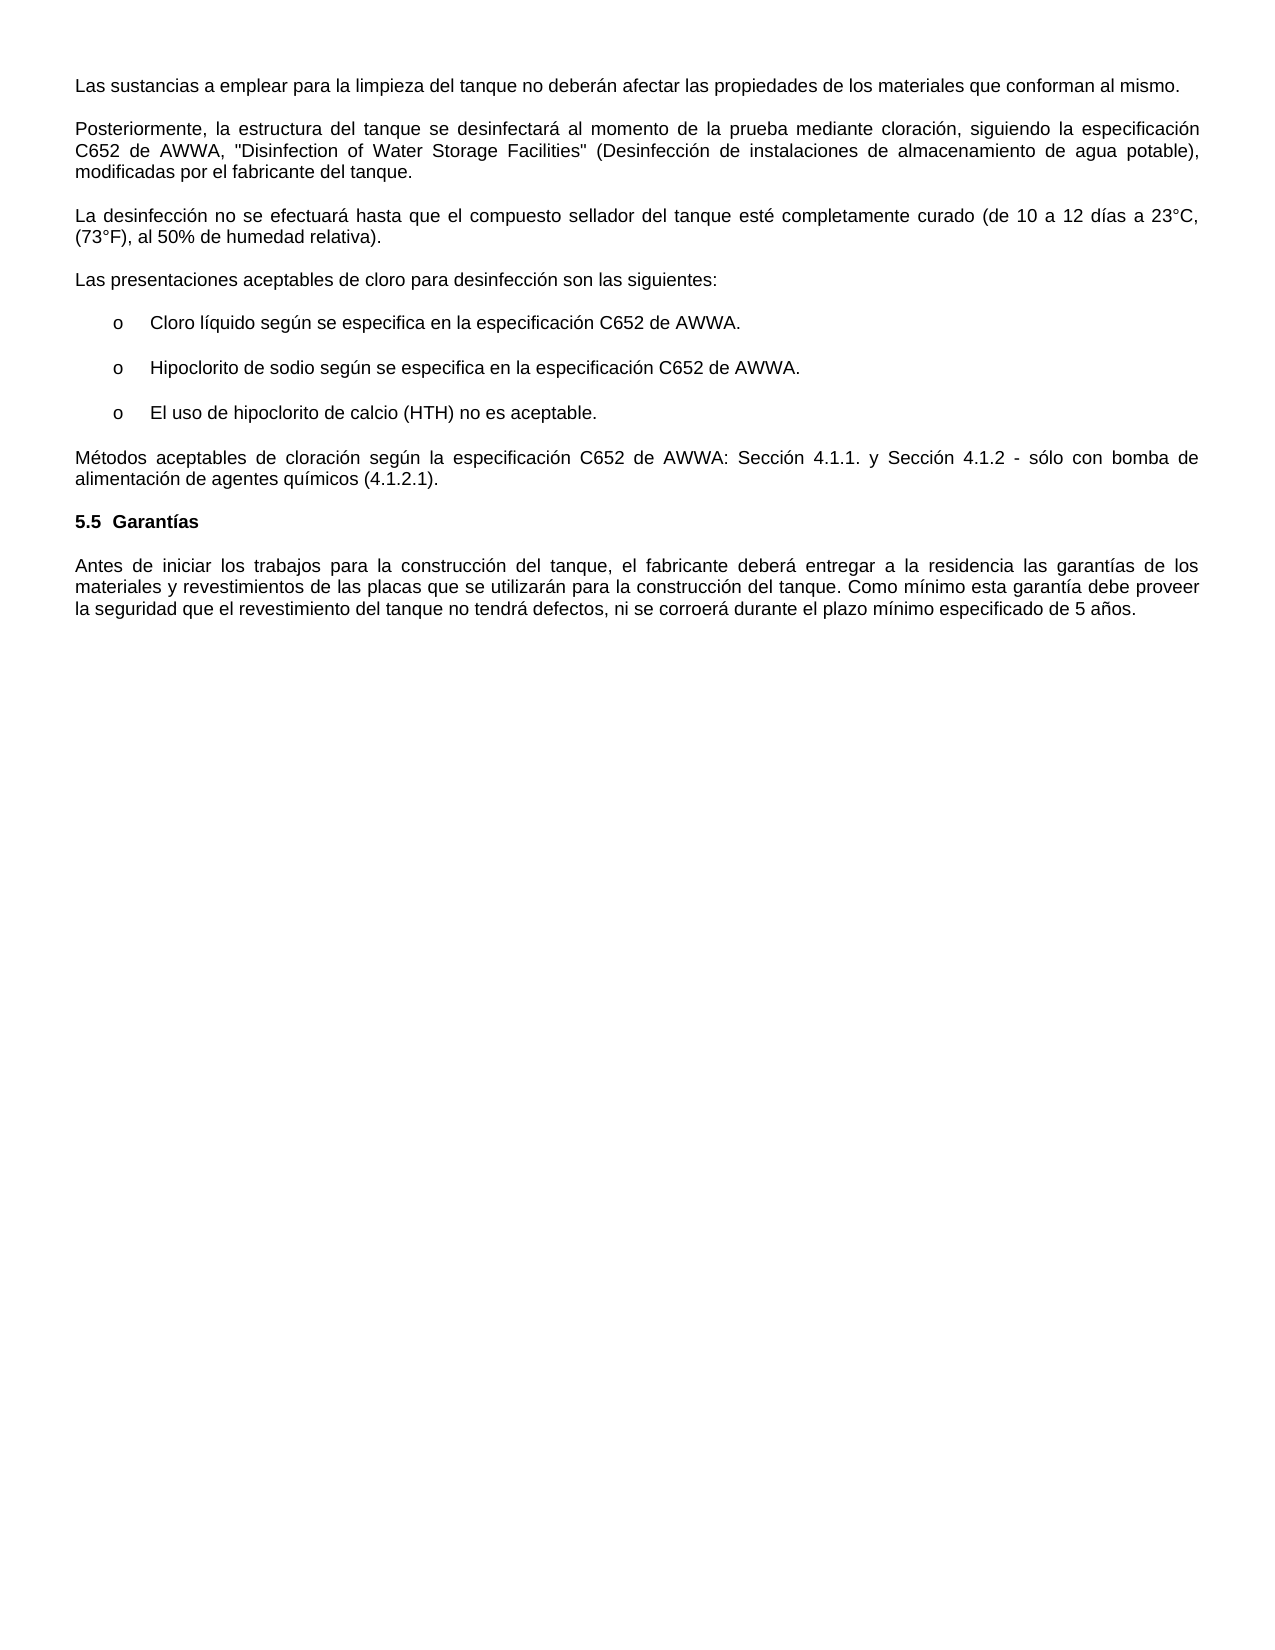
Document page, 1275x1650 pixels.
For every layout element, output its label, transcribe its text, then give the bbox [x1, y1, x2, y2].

text La desinfección no se efectuará hasta que el compuesto sellador del tanque esté completamente curado (de 10 a 12 días a 23°C, (73°F), al 50% de humedad relativa). [75, 204, 1200, 247]
text Posteriormente, la estructura del tanque se desinfectará al momento de la prueba mediante cloración, siguiendo la especificación C652 de AWWA, "Disinfection of Water Storage Facilities" (Desinfección de instalaciones de almacenamiento de agua potable), modificadas por el fabricante del tanque. [75, 118, 1200, 183]
text Las sustancias a emplear para la limpieza del tanque no deberán afectar las propiedades de los materiales que conforman al mismo. [75, 75, 1200, 97]
list El uso de hipoclorito de calcio (HTH) no es aceptable. [112, 402, 1200, 425]
list Hipoclorito de sodio según se especifica en la especificación C652 de AWWA. [112, 357, 1200, 380]
list Garantías [75, 511, 1200, 533]
text Antes de iniciar los trabajos para la construcción del tanque, el fabricante deberá entregar a la residencia las garantías de los materiales y revestimientos de las placas que se utilizarán para la construcción del tanque. Como mínimo esta garantía debe proveer la seguridad que el revestimiento del tanque no tendrá defectos, ni se corroerá durante el plazo mínimo especificado de 5 años. [75, 554, 1200, 619]
text Métodos aceptables de cloración según la especificación C652 de AWWA: Sección 4.1.1. y Sección 4.1.2 - sólo con bomba de alimentación de agentes químicos (4.1.2.1). [75, 447, 1200, 490]
text Las presentaciones aceptables de cloro para desinfección son las siguientes: [75, 269, 1200, 291]
list Cloro líquido según se especifica en la especificación C652 de AWWA. [112, 312, 1200, 335]
